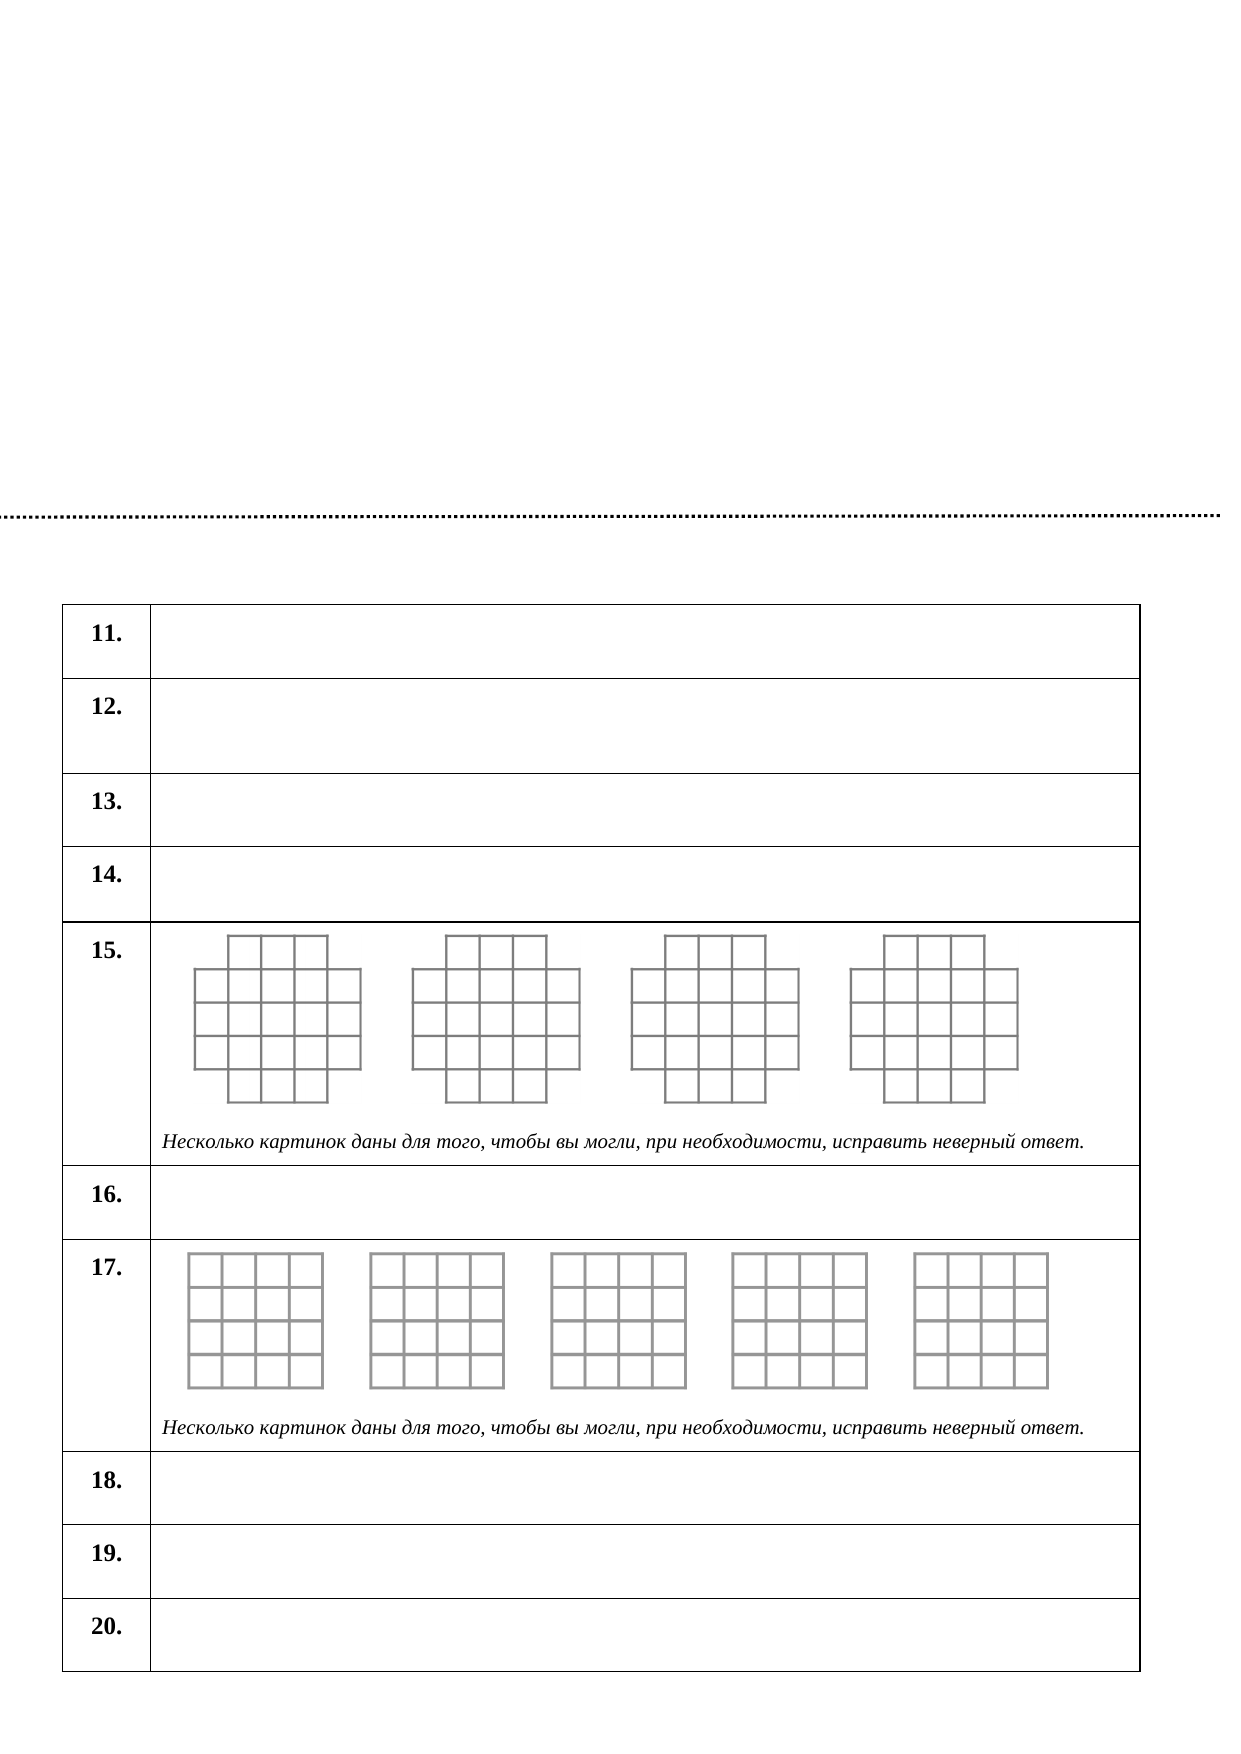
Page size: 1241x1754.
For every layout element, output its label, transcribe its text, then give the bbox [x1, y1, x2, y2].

table_header [151, 605, 1139, 677]
table_cell [151, 1166, 1139, 1238]
table_cell Несколько картинок даны для того, чтобы вы могли, при необходимости, исправить неверный ответ. [151, 923, 1139, 1165]
table_header 11. [63, 605, 150, 677]
table_cell 19. [63, 1525, 150, 1597]
picture [368, 1251, 506, 1390]
table_cell [151, 679, 1139, 773]
table_cell Несколько картинок даны для того, чтобы вы могли, при необходимости, исправить неверный ответ. [151, 1240, 1139, 1451]
picture [730, 1251, 869, 1390]
picture [849, 934, 1019, 1104]
table_cell [151, 847, 1139, 921]
table_cell [151, 774, 1139, 846]
table_cell [151, 1525, 1139, 1597]
table_cell 17. [63, 1240, 150, 1451]
table_cell 15. [63, 923, 150, 1165]
picture [912, 1251, 1050, 1390]
table_cell 16. [63, 1166, 150, 1238]
picture [411, 934, 581, 1104]
picture [193, 934, 362, 1104]
picture [549, 1251, 688, 1390]
table_cell [151, 1452, 1139, 1524]
table_cell 18. [63, 1452, 150, 1524]
picture [630, 934, 800, 1104]
table_cell 12. [63, 679, 150, 773]
table_cell 14. [63, 847, 150, 921]
table_cell [151, 1599, 1139, 1671]
picture [186, 1251, 325, 1390]
table_cell 20. [63, 1599, 150, 1671]
table_cell 13. [63, 774, 150, 846]
